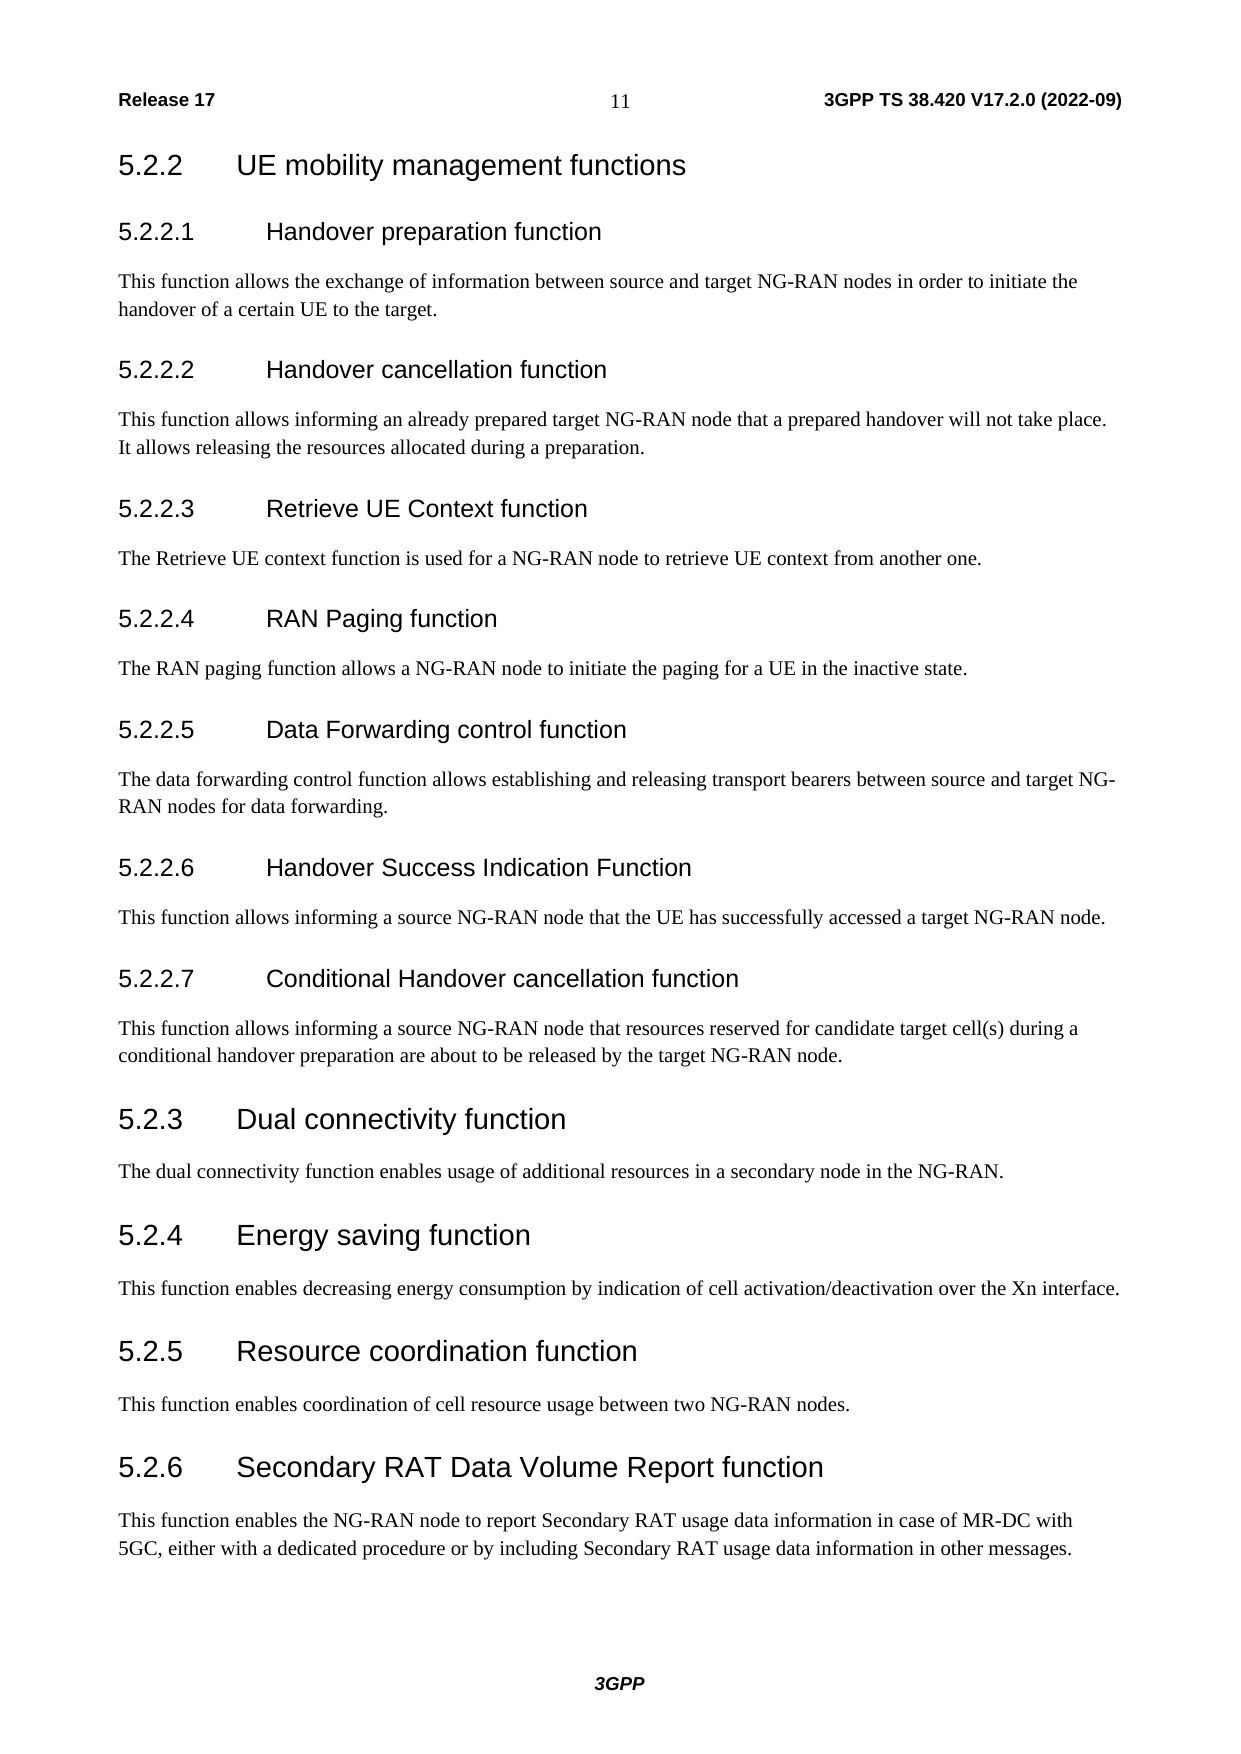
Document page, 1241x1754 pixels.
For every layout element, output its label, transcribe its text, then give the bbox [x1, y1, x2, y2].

subtitle 5.2.2.2 Handover cancellation function [118, 356, 1122, 384]
subtitle 5.2.3 Dual connectivity function [118, 1102, 1122, 1136]
subtitle 5.2.4 Energy saving function [118, 1218, 1122, 1252]
subtitle 5.2.5 Resource coordination function [118, 1334, 1122, 1368]
subtitle 5.2.2.7 Conditional Handover cancellation function [118, 964, 1122, 993]
text The RAN paging function allows a NG-RAN node to initiate the paging for a UE in the inactive state. [118, 656, 1122, 680]
subtitle 5.2.2.3 Retrieve UE Context function [118, 494, 1122, 522]
subtitle 5.2.2.6 Handover Success Indication Function [118, 853, 1122, 882]
text This function allows informing an already prepared target NG-RAN node that a prepared handover will not take place. It allows releasing the resources allocated during a preparation. [118, 407, 1122, 459]
subtitle 5.2.6 Secondary RAT Data Volume Report function [118, 1451, 1122, 1484]
text The Retrieve UE context function is used for a NG-RAN node to retrieve UE context from another one. [118, 546, 1122, 569]
text This function enables coordination of cell resource usage between two NG-RAN nodes. [118, 1392, 1122, 1416]
text The dual connectivity function enables usage of additional resources in a secondary node in the NG-RAN. [118, 1159, 1122, 1183]
subtitle 5.2.2.1 Handover preparation function [118, 217, 1122, 246]
text This function enables decreasing energy consumption by indication of cell activation/deactivation over the Xn interface. [118, 1276, 1122, 1299]
text This function allows informing a source NG-RAN node that resources reserved for candidate target cell(s) during a conditional handover preparation are about to be released by the target NG-RAN node. [118, 1016, 1122, 1067]
text This function allows informing a source NG-RAN node that the UE has successfully accessed a target NG-RAN node. [118, 905, 1122, 929]
subtitle 5.2.2 UE mobility management functions [118, 147, 1122, 181]
subtitle 5.2.2.4 RAN Paging function [118, 604, 1122, 633]
text This function allows the exchange of information between source and target NG-RAN nodes in order to initiate the handover of a certain UE to the target. [118, 269, 1122, 321]
subtitle 5.2.2.5 Data Forwarding control function [118, 715, 1122, 744]
text The data forwarding control function allows establishing and releasing transport bearers between source and target NG-RAN nodes for data forwarding. [118, 767, 1122, 818]
text This function enables the NG-RAN node to report Secondary RAT usage data information in case of MR-DC with 5GC, either with a dedicated procedure or by including Secondary RAT usage data information in other messages. [118, 1508, 1122, 1559]
